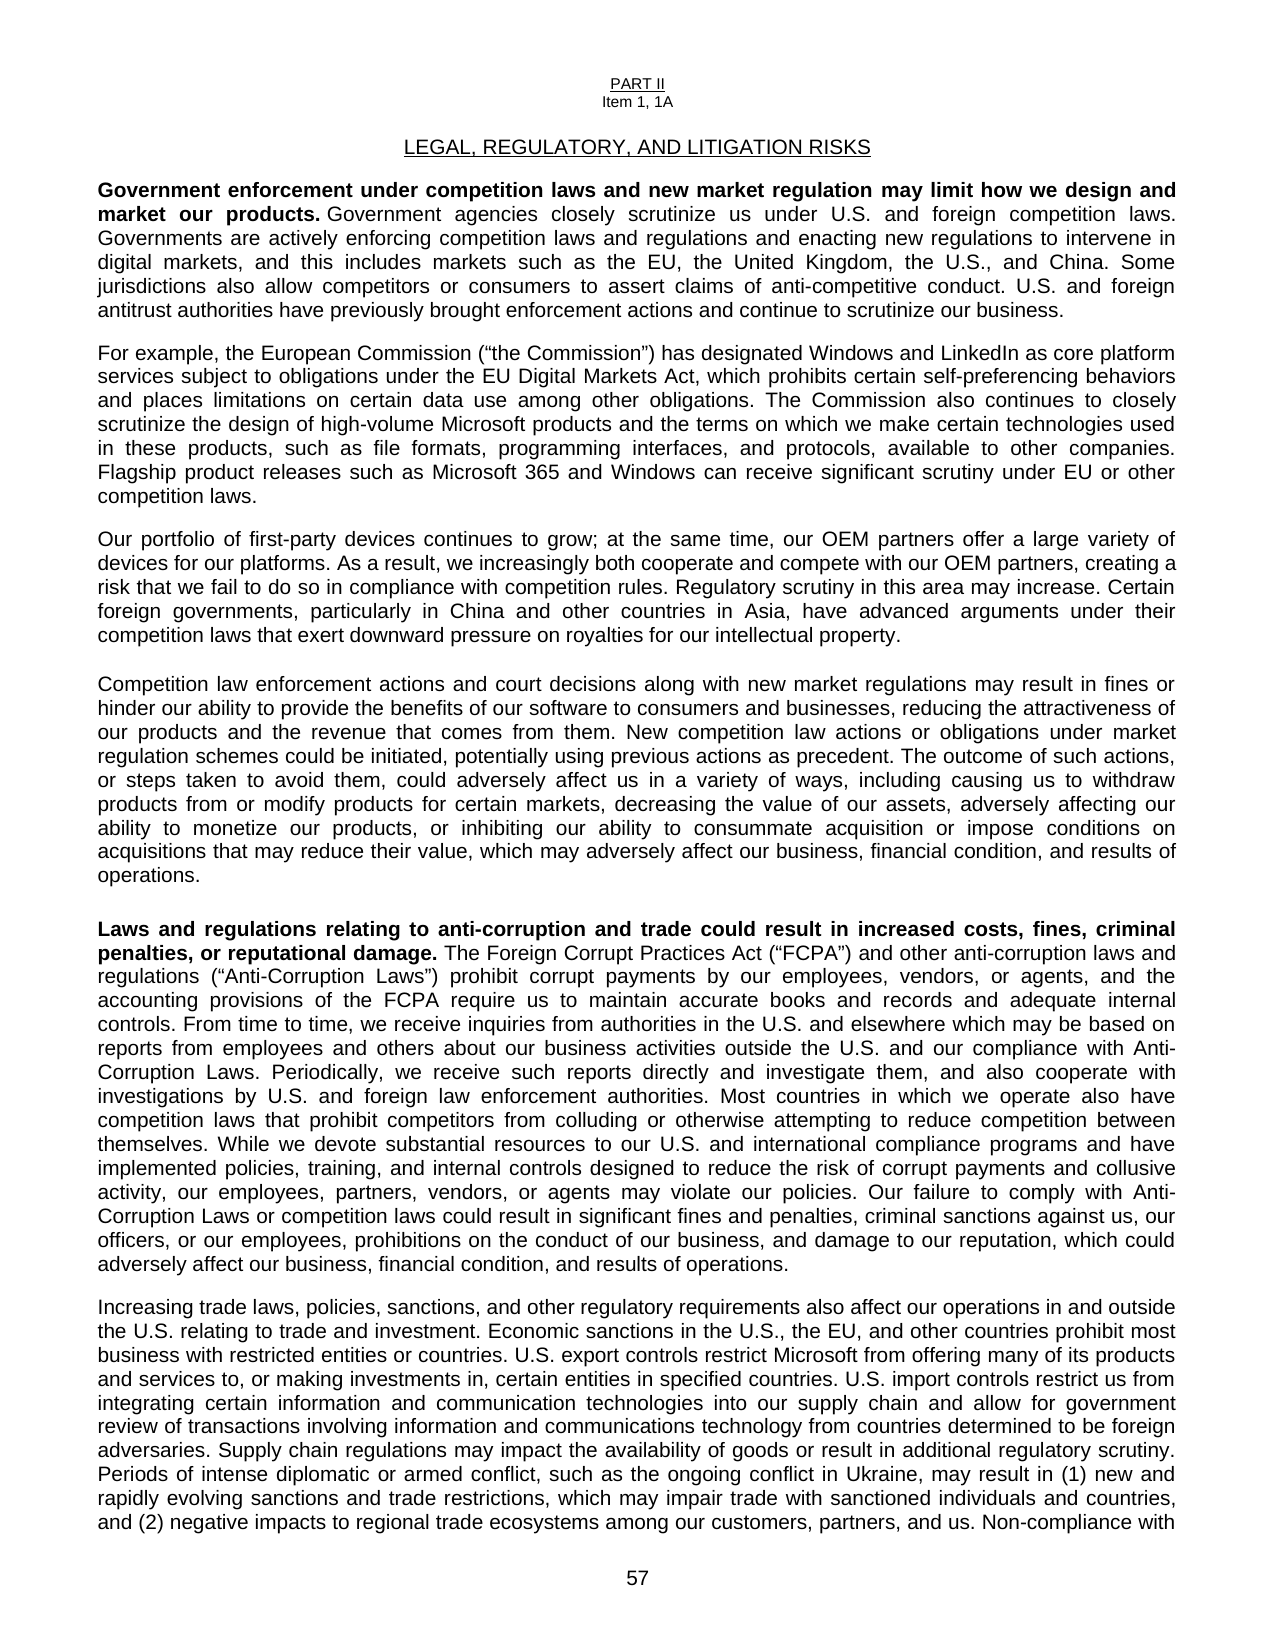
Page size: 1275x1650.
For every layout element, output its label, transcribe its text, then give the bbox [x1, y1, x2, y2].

text Laws and regulations relating to anti-corruption and trade could result in increased costs, fines, criminal penalties, or reputational damage. The Foreign Corrupt Practices Act (“FCPA”) and other anti-corruption laws and regulations (“Anti-Corruption Laws”) prohibit corrupt payments by our employees, vendors, or agents, and the accounting provisions of the FCPA require us to maintain accurate books and records and adequate internal controls. From time to time, we receive inquiries from authorities in the U.S. and elsewhere which may be based on reports from employees and others about our business activities outside the U.S. and our compliance with Anti-Corruption Laws. Periodically, we receive such reports directly and investigate them, and also cooperate with investigations by U.S. and foreign law enforcement authorities. Most countries in which we operate also have competition laws that prohibit competitors from colluding or otherwise attempting to reduce competition between themselves. While we devote substantial resources to our U.S. and international compliance programs and have implemented policies, training, and internal controls designed to reduce the risk of corrupt payments and collusive activity, our employees, partners, vendors, or agents may violate our policies. Our failure to comply with Anti-Corruption Laws or competition laws could result in significant fines and penalties, criminal sanctions against us, our officers, or our employees, prohibitions on the conduct of our business, and damage to our reputation, which could adversely affect our business, financial condition, and results of operations. [97, 916, 1177, 1276]
text Government enforcement under competition laws and new market regulation may limit how we design and market our products. Government agencies closely scrutinize us under U.S. and foreign competition laws. Governments are actively enforcing competition laws and regulations and enacting new regulations to intervene in digital markets, and this includes markets such as the EU, the United Kingdom, the U.S., and China. Some jurisdictions also allow competitors or consumers to assert claims of anti-competitive conduct. U.S. and foreign antitrust authorities have previously brought enforcement actions and continue to scrutinize our business. [97, 178, 1177, 322]
text Our portfolio of first-party devices continues to grow; at the same time, our OEM partners offer a large variety of devices for our platforms. As a result, we increasingly both cooperate and compete with our OEM partners, creating a risk that we fail to do so in compliance with competition rules. Regulatory scrutiny in this area may increase. Certain foreign governments, particularly in China and other countries in Asia, have advanced arguments under their competition laws that exert downward pressure on royalties for our intellectual property. [97, 527, 1177, 647]
text LEGAL, REGULATORY, AND LITIGATION RISKS [97, 135, 1177, 159]
text For example, the European Commission (“the Commission”) has designated Windows and LinkedIn as core platform services subject to obligations under the EU Digital Markets Act, which prohibits certain self-preferencing behaviors and places limitations on certain data use among other obligations. The Commission also continues to closely scrutinize the design of high-volume Microsoft products and the terms on which we make certain technologies used in these products, such as file formats, programming interfaces, and protocols, available to other companies. Flagship product releases such as Microsoft 365 and Windows can receive significant scrutiny under EU or other competition laws. [97, 340, 1177, 508]
text Competition law enforcement actions and court decisions along with new market regulations may result in fines or hinder our ability to provide the benefits of our software to consumers and businesses, reducing the attractiveness of our products and the revenue that comes from them. New competition law actions or obligations under market regulation schemes could be initiated, potentially using previous actions as precedent. The outcome of such actions, or steps taken to avoid them, could adversely affect us in a variety of ways, including causing us to withdraw products from or modify products for certain markets, decreasing the value of our assets, adversely affecting our ability to monetize our products, or inhibiting our ability to consummate acquisition or impose conditions on acquisitions that may reduce their value, which may adversely affect our business, financial condition, and results of operations. [97, 672, 1177, 887]
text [97, 1294, 1177, 1534]
